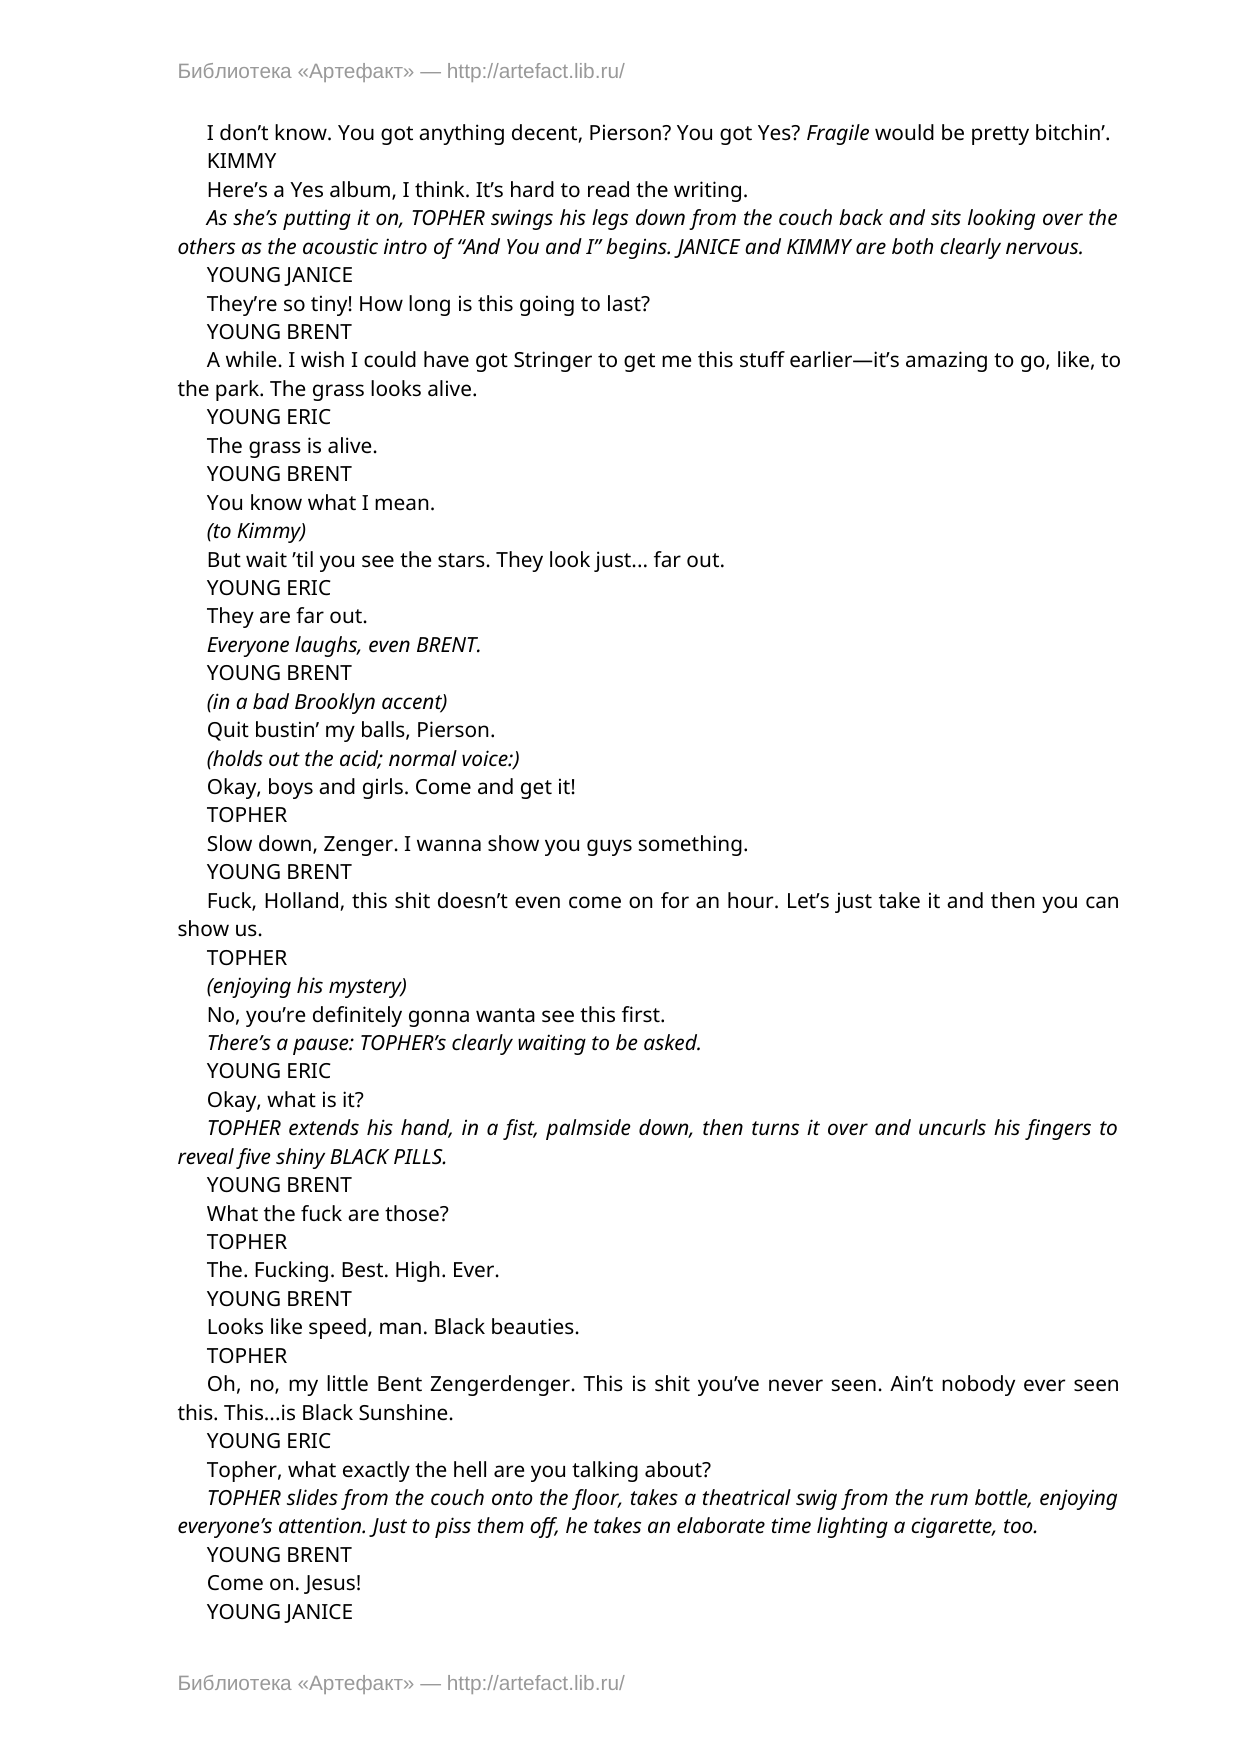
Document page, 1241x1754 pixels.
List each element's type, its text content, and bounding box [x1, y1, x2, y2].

text YOUNG BRENT [177, 1540, 1122, 1568]
text Everyone laughs, even BRENT. [177, 630, 1122, 658]
text (to Kimmy) [177, 516, 1122, 545]
text YOUNG BRENT [177, 317, 1122, 346]
text They are far out. [177, 602, 1122, 630]
text What the fuck are those? [177, 1199, 1122, 1227]
text YOUNG BRENT [177, 1170, 1122, 1199]
text TOPHER [177, 943, 1122, 971]
text YOUNG ERIC [177, 1057, 1122, 1085]
text TOPHER [177, 1341, 1122, 1369]
text TOPHER extends his hand, in a fist, palmside down, then turns it over and uncurls his fingers to reveal five shiny BLACK PILLS. [177, 1113, 1122, 1170]
text No, you’re definitely gonna wanta see this first. [177, 1000, 1122, 1028]
text YOUNG BRENT [177, 857, 1122, 886]
text Slow down, Zenger. I wanna show you guys something. [177, 829, 1122, 857]
text (enjoying his mystery) [177, 971, 1122, 1000]
text They’re so tiny! How long is this going to last? [177, 289, 1122, 317]
text Come on. Jesus! [177, 1568, 1122, 1597]
text TOPHER [177, 801, 1122, 829]
text Okay, what is it? [177, 1085, 1122, 1113]
text (holds out the acid; normal voice:) [177, 744, 1122, 772]
text YOUNG ERIC [177, 573, 1122, 602]
text (in a bad Brooklyn accent) [177, 687, 1122, 715]
text You know what I mean. [177, 488, 1122, 516]
text Here’s a Yes album, I think. It’s hard to read the writing. [177, 175, 1122, 203]
text Fuck, Holland, this shit doesn’t even come on for an hour. Let’s just take it and then you can show us. [177, 886, 1122, 943]
text Okay, boys and girls. Come and get it! [177, 772, 1122, 801]
text YOUNG ERIC [177, 402, 1122, 431]
text KIMMY [177, 147, 1122, 175]
text Oh, no, my little Bent Zengerdenger. This is shit you’ve never seen. Ain’t nobody ever seen this. This...is Black Sunshine. [177, 1369, 1122, 1426]
text YOUNG ERIC [177, 1426, 1122, 1455]
text But wait ’til you see the stars. They look just... far out. [177, 545, 1122, 573]
text YOUNG BRENT [177, 459, 1122, 488]
text I don’t know. You got anything decent, Pierson? You got Yes? Fragile would be pretty bitchin’. [177, 118, 1122, 147]
text The. Fucking. Best. High. Ever. [177, 1256, 1122, 1284]
text Quit bustin’ my balls, Pierson. [177, 715, 1122, 744]
text YOUNG BRENT [177, 658, 1122, 687]
text Topher, what exactly the hell are you talking about? [177, 1455, 1122, 1483]
text YOUNG BRENT [177, 1284, 1122, 1312]
text TOPHER slides from the couch onto the floor, takes a theatrical swig from the rum bottle, enjoying everyone’s attention. Just to piss them off, he takes an elaborate time lighting a cigarette, too. [177, 1483, 1122, 1540]
text TOPHER [177, 1227, 1122, 1256]
text There’s a pause: TOPHER’s clearly waiting to be asked. [177, 1028, 1122, 1057]
text Looks like speed, man. Black beauties. [177, 1312, 1122, 1341]
text YOUNG JANICE [177, 1597, 1122, 1625]
text A while. I wish I could have got Stringer to get me this stuff earlier—it’s amazing to go, like, to the park. The grass looks alive. [177, 346, 1122, 402]
text The grass is alive. [177, 431, 1122, 459]
text As she’s putting it on, TOPHER swings his legs down from the couch back and sits looking over the others as the acoustic intro of “And You and I” begins. JANICE and KIMMY are both clearly nervous. [177, 203, 1122, 260]
text YOUNG JANICE [177, 260, 1122, 289]
